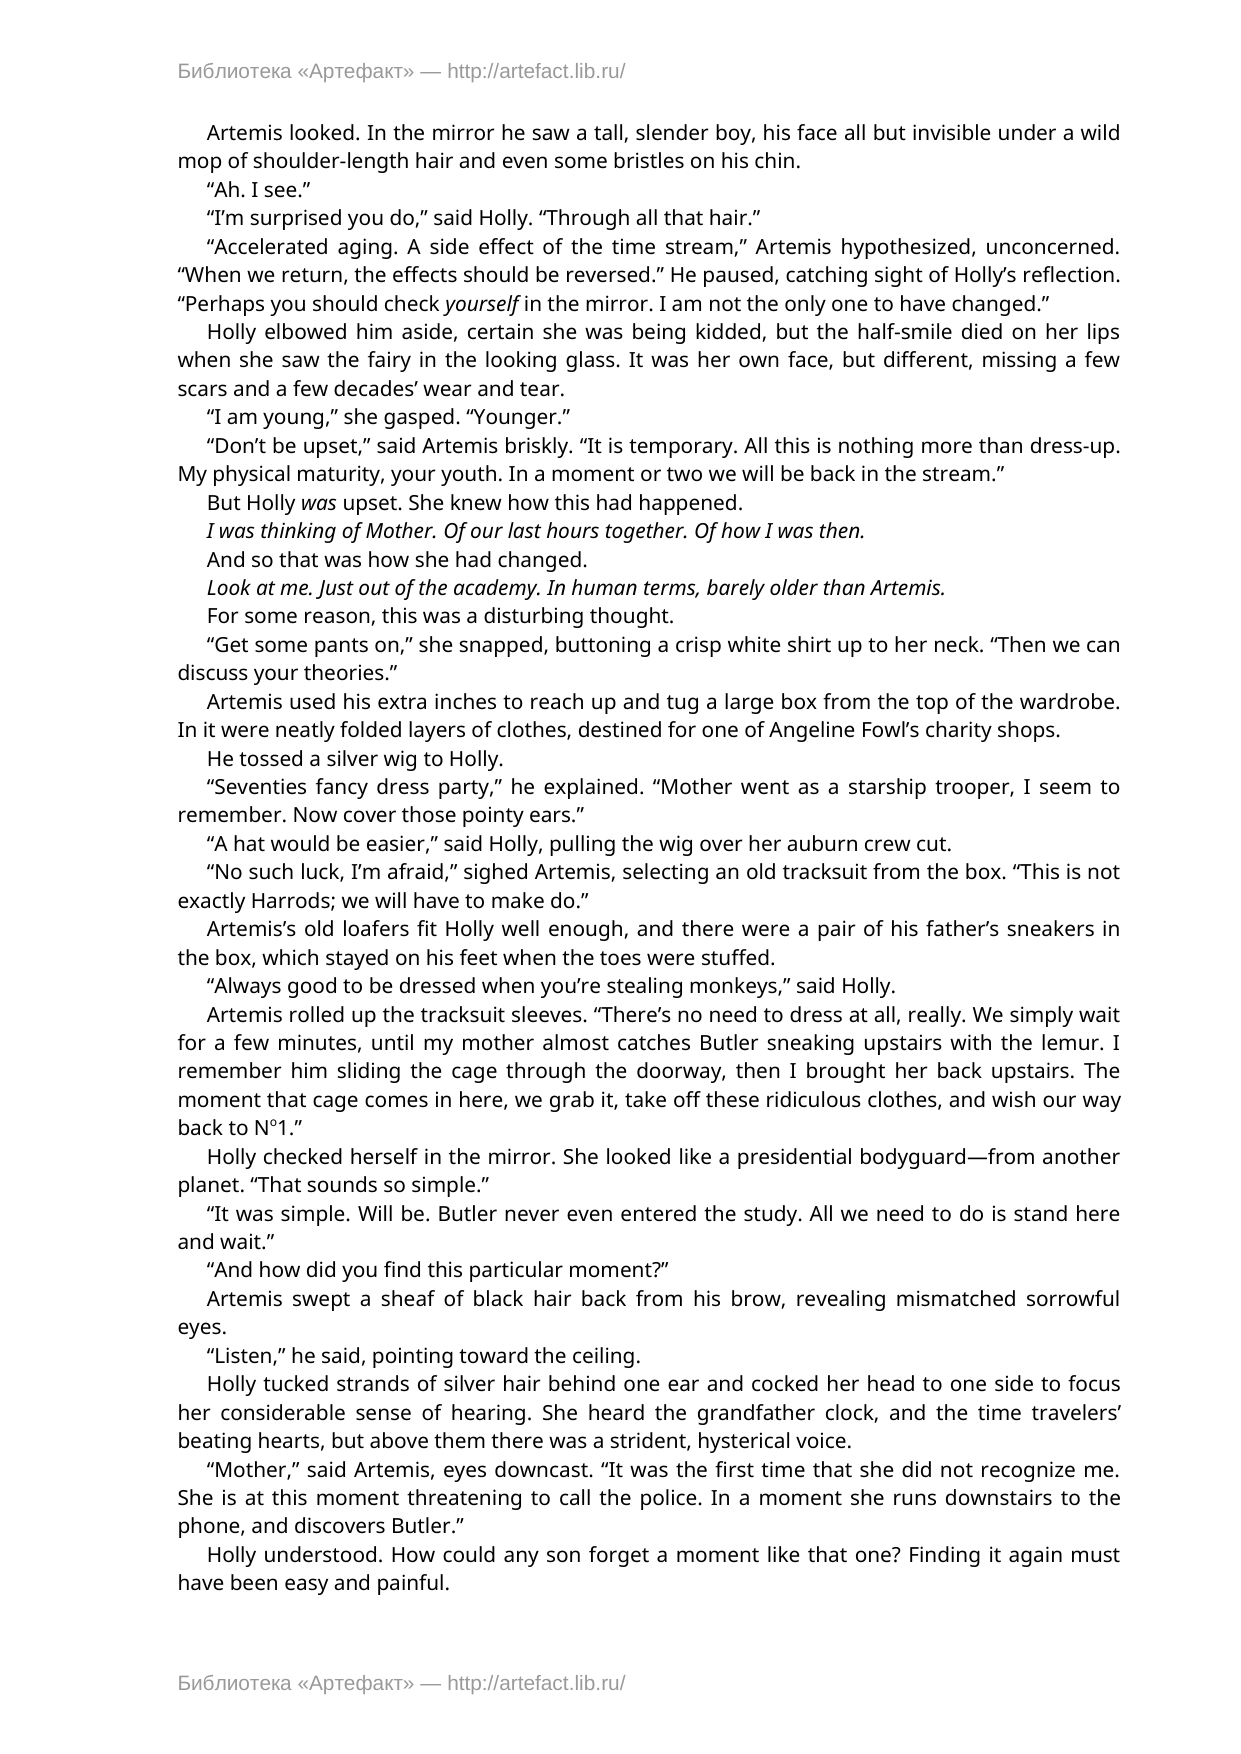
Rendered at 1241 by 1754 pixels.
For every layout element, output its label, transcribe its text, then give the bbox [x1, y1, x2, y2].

text “Ah. I see.” [177, 175, 1122, 203]
text “It was simple. Will be. Butler never even entered the study. All we need to do is stand here and wait.” [177, 1199, 1122, 1256]
text Artemis swept a sheaf of black hair back from his brow, revealing mismatched sorrowful eyes. [177, 1284, 1122, 1341]
text “A hat would be easier,” said Holly, pulling the wig over her auburn crew cut. [177, 829, 1122, 857]
text “Don’t be upset,” said Artemis briskly. “It is temporary. All this is nothing more than dress-up. My physical maturity, your youth. In a moment or two we will be back in the stream.” [177, 431, 1122, 488]
text Holly understood. How could any son forget a moment like that one? Finding it again must have been easy and painful. [177, 1540, 1122, 1597]
text He tossed a silver wig to Holly. [177, 744, 1122, 772]
text For some reason, this was a disturbing thought. [177, 602, 1122, 630]
text Holly tucked strands of silver hair behind one ear and cocked her head to one side to focus her considerable sense of hearing. She heard the grandfather clock, and the time travelers’ beating hearts, but above them there was a strident, hysterical voice. [177, 1369, 1122, 1455]
text Holly checked herself in the mirror. She looked like a presidential bodyguard—from another planet. “That sounds so simple.” [177, 1142, 1122, 1199]
text Artemis’s old loafers fit Holly well enough, and there were a pair of his father’s sneakers in the box, which stayed on his feet when the toes were stuffed. [177, 914, 1122, 971]
text “Get some pants on,” she snapped, buttoning a crisp white shirt up to her neck. “Then we can discuss your theories.” [177, 630, 1122, 687]
text “And how did you find this particular moment?” [177, 1256, 1122, 1284]
text Artemis looked. In the mirror he saw a tall, slender boy, his face all but invisible under a wild mop of shoulder-length hair and even some bristles on his chin. [177, 118, 1122, 175]
text “Seventies fancy dress party,” he explained. “Mother went as a starship trooper, I seem to remember. Now cover those pointy ears.” [177, 772, 1122, 829]
text Holly elbowed him aside, certain she was being kidded, but the half-smile died on her lips when she saw the fairy in the looking glass. It was her own face, but different, missing a few scars and a few decades’ wear and tear. [177, 317, 1122, 402]
text But Holly was upset. She knew how this had happened. [177, 488, 1122, 516]
text And so that was how she had changed. [177, 545, 1122, 573]
text “Listen,” he said, pointing toward the ceiling. [177, 1341, 1122, 1369]
text Artemis used his extra inches to reach up and tug a large box from the top of the wardrobe. In it were neatly folded layers of clothes, destined for one of Angeline Fowl’s charity shops. [177, 687, 1122, 744]
text “Always good to be dressed when you’re stealing monkeys,” said Holly. [177, 971, 1122, 1000]
text Look at me. Just out of the academy. In human terms, barely older than Artemis. [177, 573, 1122, 602]
text “I’m surprised you do,” said Holly. “Through all that hair.” [177, 203, 1122, 232]
text Artemis rolled up the tracksuit sleeves. “There’s no need to dress at all, really. We simply wait for a few minutes, until my mother almost catches Butler sneaking upstairs with the lemur. I remember him sliding the cage through the doorway, then I brought her back upstairs. The moment that cage comes in here, we grab it, take off these ridiculous clothes, and wish our way back to No1.” [177, 1000, 1122, 1142]
text I was thinking of Mother. Of our last hours together. Of how I was then. [177, 516, 1122, 545]
text “Accelerated aging. A side effect of the time stream,” Artemis hypothesized, unconcerned. “When we return, the effects should be reversed.” He paused, catching sight of Holly’s reflection. “Perhaps you should check yourself in the mirror. I am not the only one to have changed.” [177, 232, 1122, 317]
text “No such luck, I’m afraid,” sighed Artemis, selecting an old tracksuit from the box. “This is not exactly Harrods; we will have to make do.” [177, 857, 1122, 914]
text “Mother,” said Artemis, eyes downcast. “It was the first time that she did not recognize me. She is at this moment threatening to call the police. In a moment she runs downstairs to the phone, and discovers Butler.” [177, 1455, 1122, 1540]
text “I am young,” she gasped. “Younger.” [177, 402, 1122, 431]
